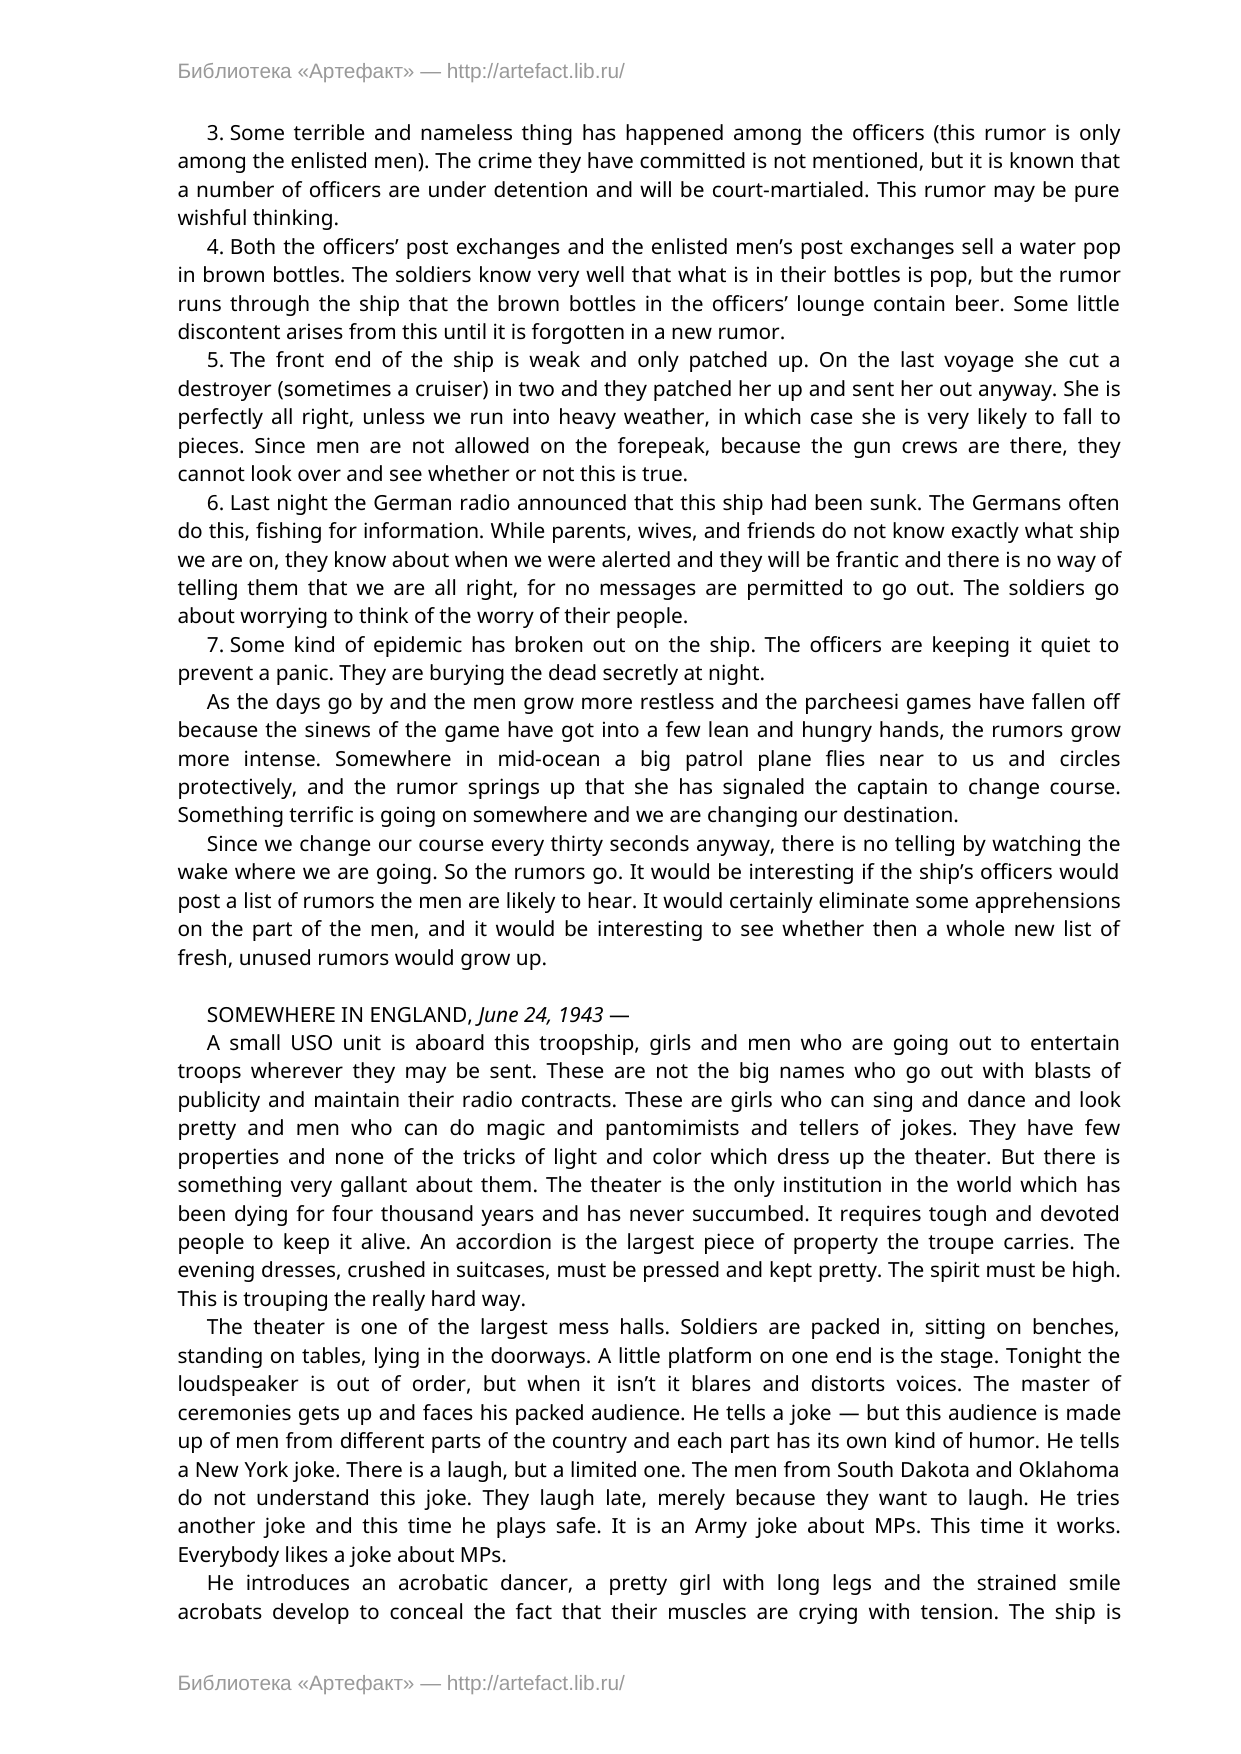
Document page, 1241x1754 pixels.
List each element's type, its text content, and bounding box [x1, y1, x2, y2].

text SOMEWHERE IN ENGLAND, June 24, 1943 — [177, 1000, 1122, 1028]
text 3. Some terrible and nameless thing has happened among the officers (this rumor is only among the enlisted men). The crime they have committed is not mentioned, but it is known that a number of officers are under detention and will be court-martialed. This rumor may be pure wishful thinking. [177, 118, 1122, 232]
text 5. The front end of the ship is weak and only patched up. On the last voyage she cut a destroyer (sometimes a cruiser) in two and they patched her up and sent her out anyway. She is perfectly all right, unless we run into heavy weather, in which case she is very likely to fall to pieces. Since men are not allowed on the forepeak, because the gun crews are there, they cannot look over and see whether or not this is true. [177, 346, 1122, 488]
text 7. Some kind of epidemic has broken out on the ship. The officers are keeping it quiet to prevent a panic. They are burying the dead secretly at night. [177, 630, 1122, 687]
text 6. Last night the German radio announced that this ship had been sunk. The Germans often do this, fishing for information. While parents, wives, and friends do not know exactly what ship we are on, they know about when we were alerted and they will be frantic and there is no way of telling them that we are all right, for no messages are permitted to go out. The soldiers go about worrying to think of the worry of their people. [177, 488, 1122, 630]
text The theater is one of the largest mess halls. Soldiers are packed in, sitting on benches, standing on tables, lying in the doorways. A little platform on one end is the stage. Tonight the loudspeaker is out of order, but when it isn’t it blares and distorts voices. The master of ceremonies gets up and faces his packed audience. He tells a joke — but this audience is made up of men from different parts of the country and each part has its own kind of humor. He tells a New York joke. There is a laugh, but a limited one. The men from South Dakota and Oklahoma do not understand this joke. They laugh late, merely because they want to laugh. He tries another joke and this time he plays safe. It is an Army joke about MPs. This time it works. Everybody likes a joke about MPs. [177, 1312, 1122, 1568]
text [177, 1568, 1122, 1625]
text 4. Both the officers’ post exchanges and the enlisted men’s post exchanges sell a water pop in brown bottles. The soldiers know very well that what is in their bottles is pop, but the rumor runs through the ship that the brown bottles in the officers’ lounge contain beer. Some little discontent arises from this until it is forgotten in a new rumor. [177, 232, 1122, 346]
text As the days go by and the men grow more restless and the parcheesi games have fallen off because the sinews of the game have got into a few lean and hungry hands, the rumors grow more intense. Somewhere in mid-ocean a big patrol plane flies near to us and circles protectively, and the rumor springs up that she has signaled the captain to change course. Something terrific is going on somewhere and we are changing our destination. [177, 687, 1122, 829]
text Since we change our course every thirty seconds anyway, there is no telling by watching the wake where we are going. So the rumors go. It would be interesting if the ship’s officers would post a list of rumors the men are likely to hear. It would certainly eliminate some apprehensions on the part of the men, and it would be interesting to see whether then a whole new list of fresh, unused rumors would grow up. [177, 829, 1122, 971]
text A small USO unit is aboard this troopship, girls and men who are going out to entertain troops wherever they may be sent. These are not the big names who go out with blasts of publicity and maintain their radio contracts. These are girls who can sing and dance and look pretty and men who can do magic and pantomimists and tellers of jokes. They have few properties and none of the tricks of light and color which dress up the theater. But there is something very gallant about them. The theater is the only institution in the world which has been dying for four thousand years and has never succumbed. It requires tough and devoted people to keep it alive. An accordion is the largest piece of property the troupe carries. The evening dresses, crushed in suitcases, must be pressed and kept pretty. The spirit must be high. This is trouping the really hard way. [177, 1028, 1122, 1312]
